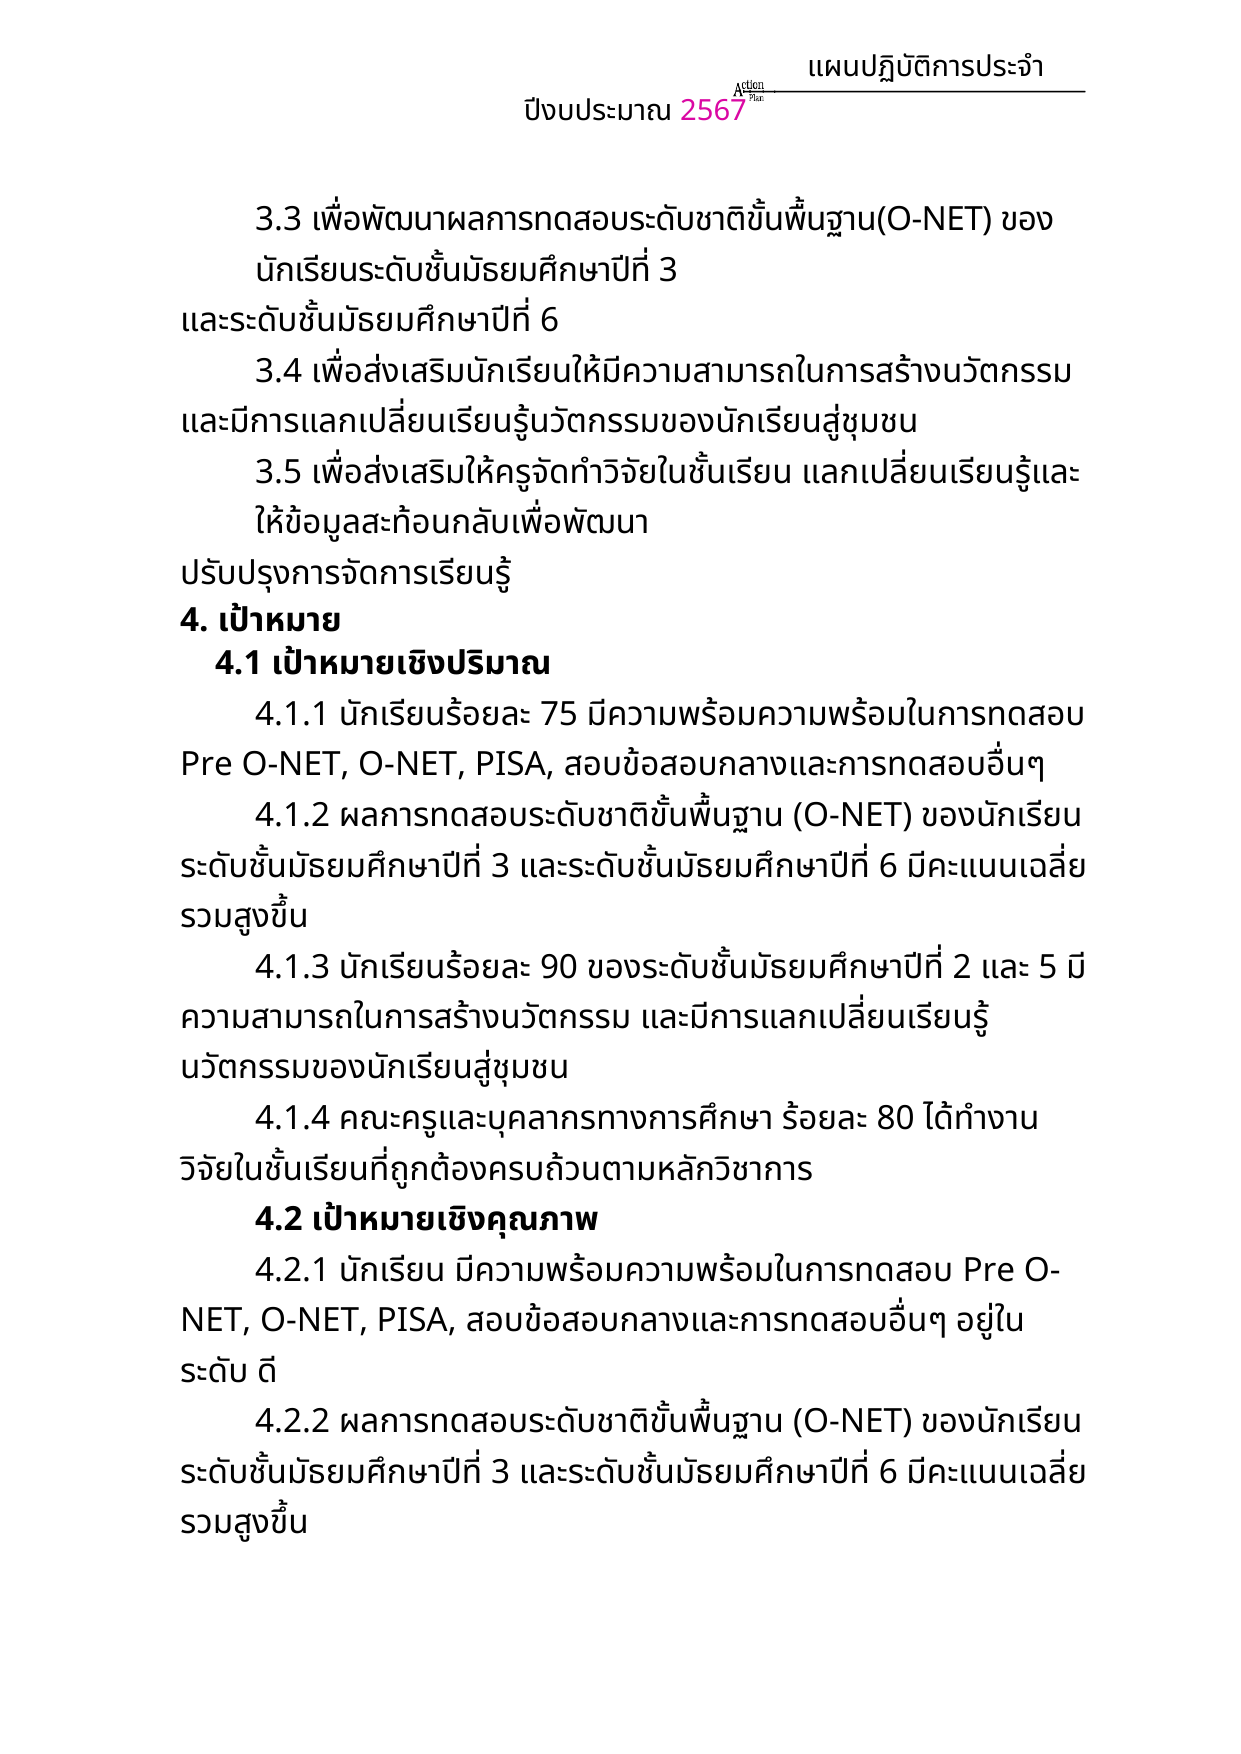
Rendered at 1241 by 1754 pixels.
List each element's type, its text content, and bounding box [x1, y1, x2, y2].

text 4. เป้าหมาย [180, 599, 1090, 639]
text 4.1 เป้าหมายเชิงปริมาณ [180, 639, 1090, 689]
text 3.5 เพื่อส่งเสริมให้ครูจัดทำวิจัยในชั้นเรียน แลกเปลี่ยนเรียนรู้และให้ข้อมูลสะท้อนกลับเพื่อพัฒนา [255, 448, 1090, 549]
text ปรับปรุงการจัดการเรียนรู้ [180, 549, 1090, 599]
text 3.4 เพื่อส่งเสริมนักเรียนให้มีความสามารถในการสร้างนวัตกรรม และมีการแลกเปลี่ยนเรียนรู้นวัตกรรมของนักเรียนสู่ชุมชน [180, 347, 1090, 448]
picture [721, 76, 1088, 107]
text 4.1.4 คณะครูและบุคลากรทางการศึกษา ร้อยละ 80 ได้ทำงานวิจัยในชั้นเรียนที่ถูกต้องครบถ้วนตามหลักวิชาการ 4.2 เป้าหมายเชิงคุณภาพ [180, 1094, 1090, 1246]
text และระดับชั้นมัธยมศึกษาปีที่ 6 [180, 296, 1090, 347]
text 3.3 เพื่อพัฒนาผลการทดสอบระดับชาติขั้นพื้นฐาน(O-NET) ของนักเรียนระดับชั้นมัธยมศึกษาปีที่ 3 [255, 195, 1090, 296]
text 4.1.1 นักเรียนร้อยละ 75 มีความพร้อมความพร้อมในการทดสอบ Pre O-NET, O-NET, PISA, สอบข้อสอบกลางและการทดสอบอื่นๆ 4.1.2 ผลการทดสอบระดับชาติขั้นพื้นฐาน (O-NET) ของนักเรียนระดับชั้นมัธยมศึกษาปีที่ 3 และระดับชั้นมัธยมศึกษาปีที่ 6 มีคะแนนเฉลี่ยรวมสูงขึ้น 4.1.3 นักเรียนร้อยละ 90 ของระดับชั้นมัธยมศึกษาปีที่ 2 และ 5 มีความสามารถในการสร้างนวัตกรรม และมีการแลกเปลี่ยนเรียนรู้นวัตกรรมของนักเรียนสู่ชุมชน [180, 689, 1090, 1094]
text 4.2.1 นักเรียน มีความพร้อมความพร้อมในการทดสอบ Pre O-NET, O-NET, PISA, สอบข้อสอบกลางและการทดสอบอื่นๆ อยู่ในระดับ ดี 4.2.2 ผลการทดสอบระดับชาติขั้นพื้นฐาน (O-NET) ของนักเรียนระดับชั้นมัธยมศึกษาปีที่ 3 และระดับชั้นมัธยมศึกษาปีที่ 6 มีคะแนนเฉลี่ยรวมสูงขึ้น [180, 1246, 1090, 1549]
